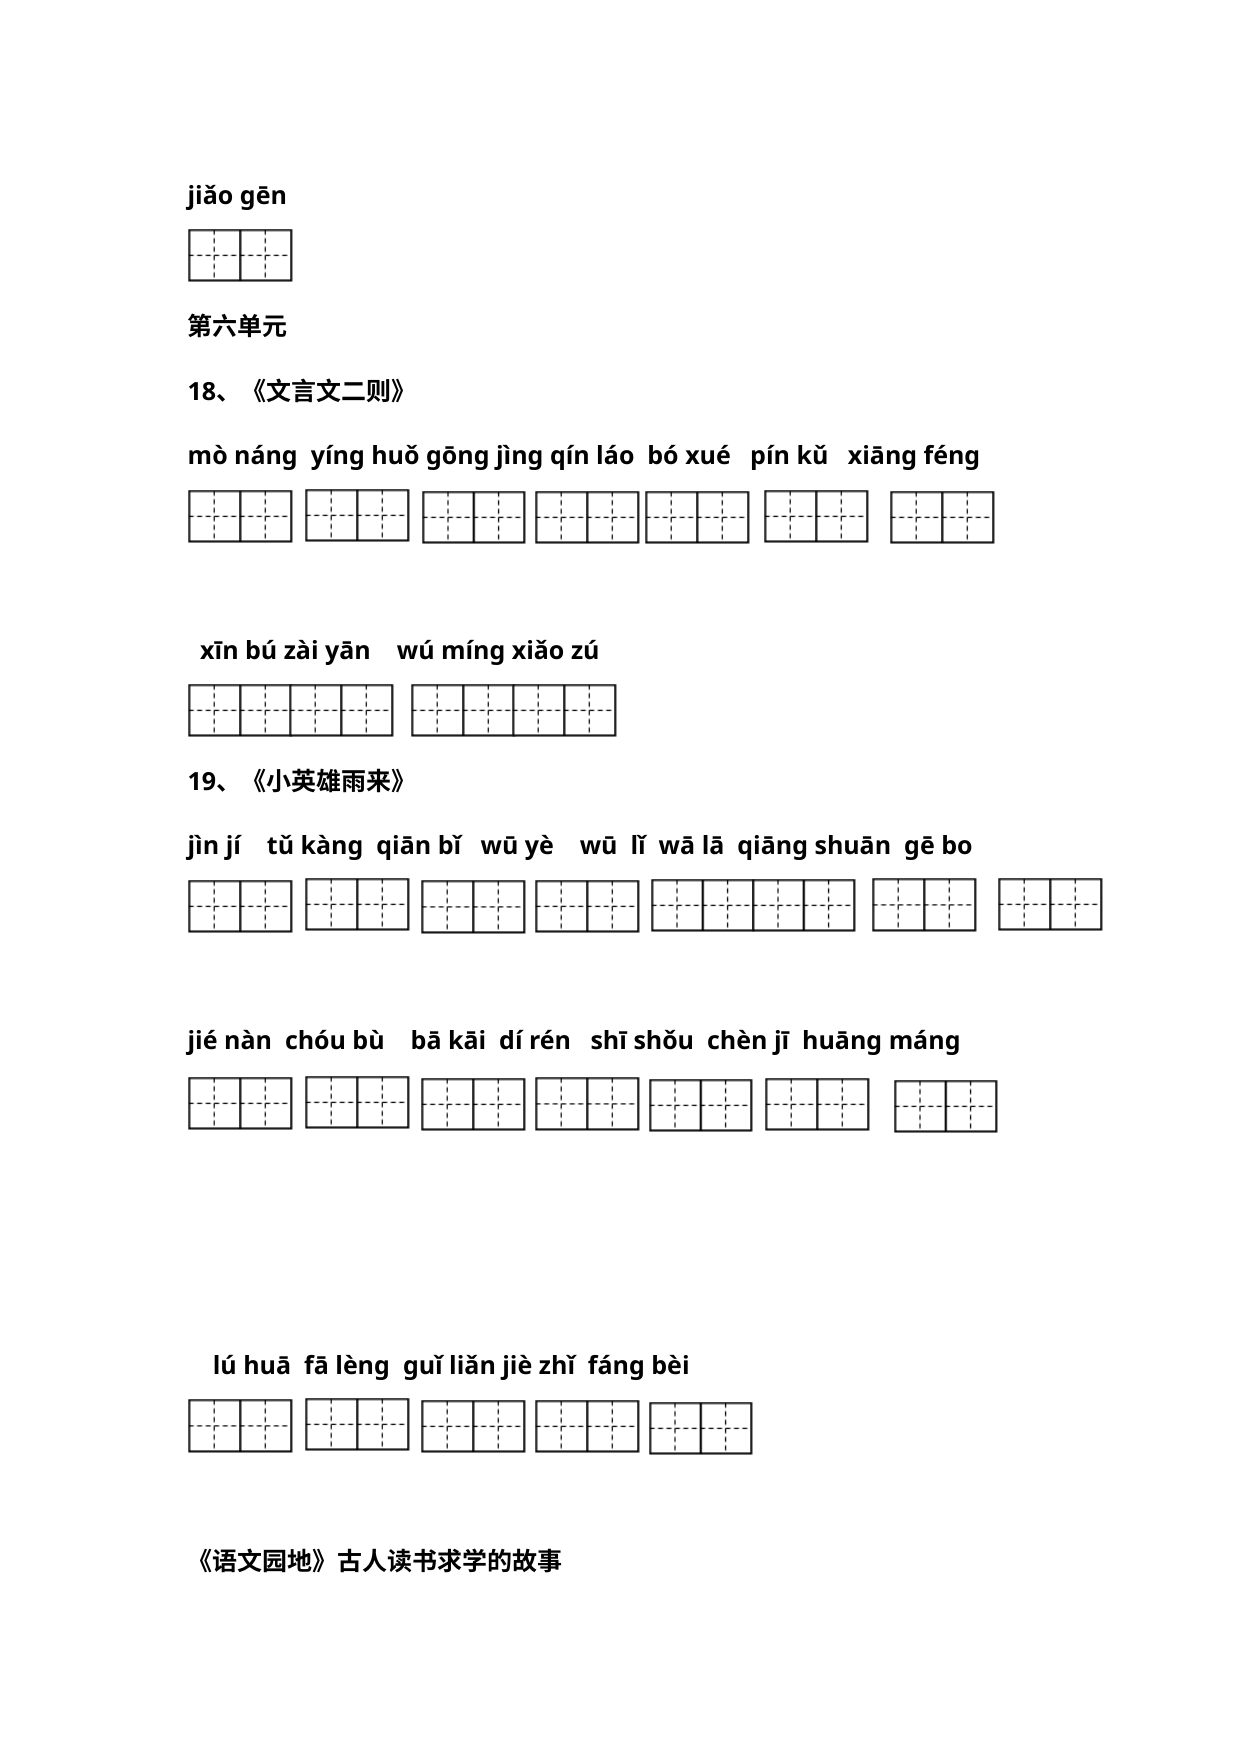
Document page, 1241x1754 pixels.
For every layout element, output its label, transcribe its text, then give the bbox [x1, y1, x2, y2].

picture [420, 1399, 527, 1454]
picture [304, 1075, 411, 1130]
picture [187, 1399, 294, 1454]
text jié nàn chóu bù bā kāi dí rén shī shǒu chèn jī huāng máng [187, 1007, 1107, 1072]
text 18、《文言文二则》 [187, 357, 1107, 422]
text 《语文园地》古人读书求学的故事 [187, 1527, 1107, 1592]
text mò náng yíng huǒ gōng jìng qín láo bó xué pín kǔ xiāng féng [187, 422, 1107, 487]
picture [763, 489, 870, 544]
picture [893, 1079, 999, 1134]
picture [648, 1078, 754, 1133]
picture [889, 490, 996, 545]
picture [304, 488, 411, 543]
picture [187, 489, 294, 544]
text 第六单元 [187, 292, 1107, 357]
picture [534, 879, 641, 934]
picture [997, 877, 1104, 932]
picture [420, 1077, 527, 1132]
picture [534, 1399, 640, 1454]
picture [187, 228, 294, 283]
picture [650, 878, 857, 933]
picture [187, 879, 294, 934]
text 19、《小英雄雨来》 [187, 747, 1107, 812]
picture [187, 1076, 294, 1131]
picture [872, 878, 978, 933]
picture [304, 1397, 411, 1452]
text jiǎo gēn [187, 162, 1107, 227]
picture [648, 1401, 754, 1456]
picture [187, 683, 395, 738]
picture [421, 880, 527, 935]
text lú huā fā lèng guǐ liǎn jiè zhǐ fáng bèi [187, 1332, 1107, 1397]
picture [534, 490, 641, 545]
picture [421, 490, 527, 545]
picture [410, 683, 618, 738]
picture [764, 1077, 871, 1132]
text jìn jí tǔ kàng qiān bǐ wū yè wū lǐ wā lā qiāng shuān gē bo [187, 812, 1107, 877]
picture [534, 1077, 640, 1132]
picture [645, 490, 751, 545]
picture [304, 877, 411, 932]
text xīn bú zài yān wú míng xiǎo zú [187, 617, 1107, 682]
